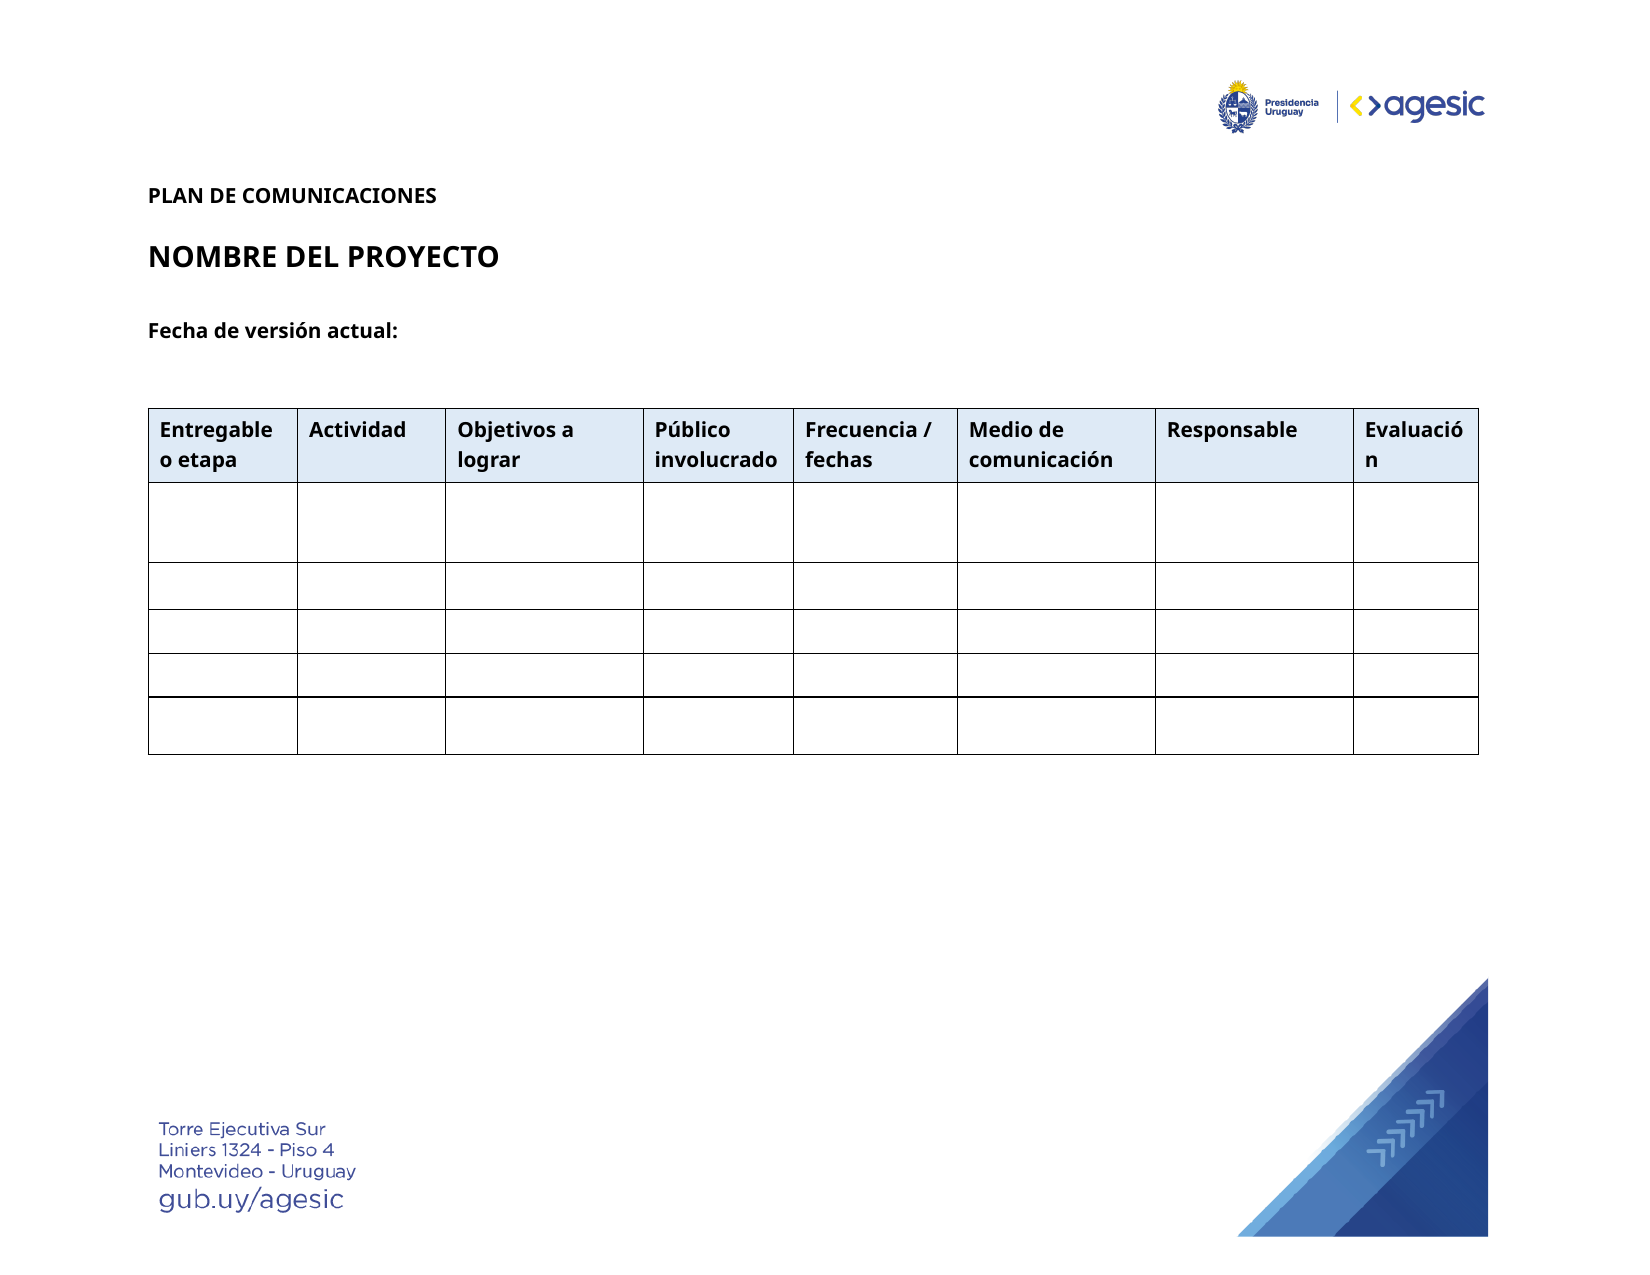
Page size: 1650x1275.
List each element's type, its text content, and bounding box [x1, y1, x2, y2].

table_cell [298, 698, 445, 754]
table_cell [149, 698, 297, 754]
table_cell [958, 610, 1155, 653]
table_cell [298, 563, 445, 609]
table_cell [446, 654, 643, 696]
table_cell [149, 610, 297, 653]
table_cell [958, 698, 1155, 754]
table_cell [794, 610, 957, 653]
table_header Frecuencia / fechas [794, 409, 957, 482]
table_cell [446, 610, 643, 653]
table_cell [1354, 563, 1478, 609]
table_cell [644, 610, 793, 653]
text PLAN DE COMUNICACIONES [148, 181, 1502, 210]
table_cell [644, 698, 793, 754]
table_cell [794, 563, 957, 609]
table_header Entregable o etapa [149, 409, 297, 482]
table_cell [1156, 698, 1353, 754]
table_cell [1156, 563, 1353, 609]
picture [632, 976, 1489, 1237]
table_cell [644, 483, 793, 562]
table_cell [958, 483, 1155, 562]
table_cell [794, 483, 957, 562]
table_cell [958, 563, 1155, 609]
table_header Público involucrado [644, 409, 793, 482]
table_cell [644, 654, 793, 696]
table_cell [1156, 483, 1353, 562]
table_cell [298, 483, 445, 562]
table_cell [149, 654, 297, 696]
table_cell [446, 698, 643, 754]
text Fecha de versión actual: [148, 317, 1502, 345]
table_cell [446, 563, 643, 609]
table_header Responsable [1156, 409, 1353, 482]
table_header Objetivos a lograr [446, 409, 643, 482]
table_cell [446, 483, 643, 562]
table_cell [794, 698, 957, 754]
table_cell [298, 610, 445, 653]
table_cell [1354, 698, 1478, 754]
table_cell [1156, 610, 1353, 653]
table_header Medio de comunicación [958, 409, 1155, 482]
picture [59, 988, 427, 1250]
table_cell [644, 563, 793, 609]
picture [1203, 65, 1503, 144]
table_cell [1156, 654, 1353, 696]
table_cell [1354, 610, 1478, 653]
table_cell [1354, 483, 1478, 562]
table_cell [149, 563, 297, 609]
table_cell [298, 654, 445, 696]
subtitle Nombre del Proyecto [148, 237, 1502, 276]
table_cell [149, 483, 297, 562]
table_header Actividad [298, 409, 445, 482]
table_cell [958, 654, 1155, 696]
table_cell [794, 654, 957, 696]
table_header Evaluación [1354, 409, 1478, 482]
table_cell [1354, 654, 1478, 696]
